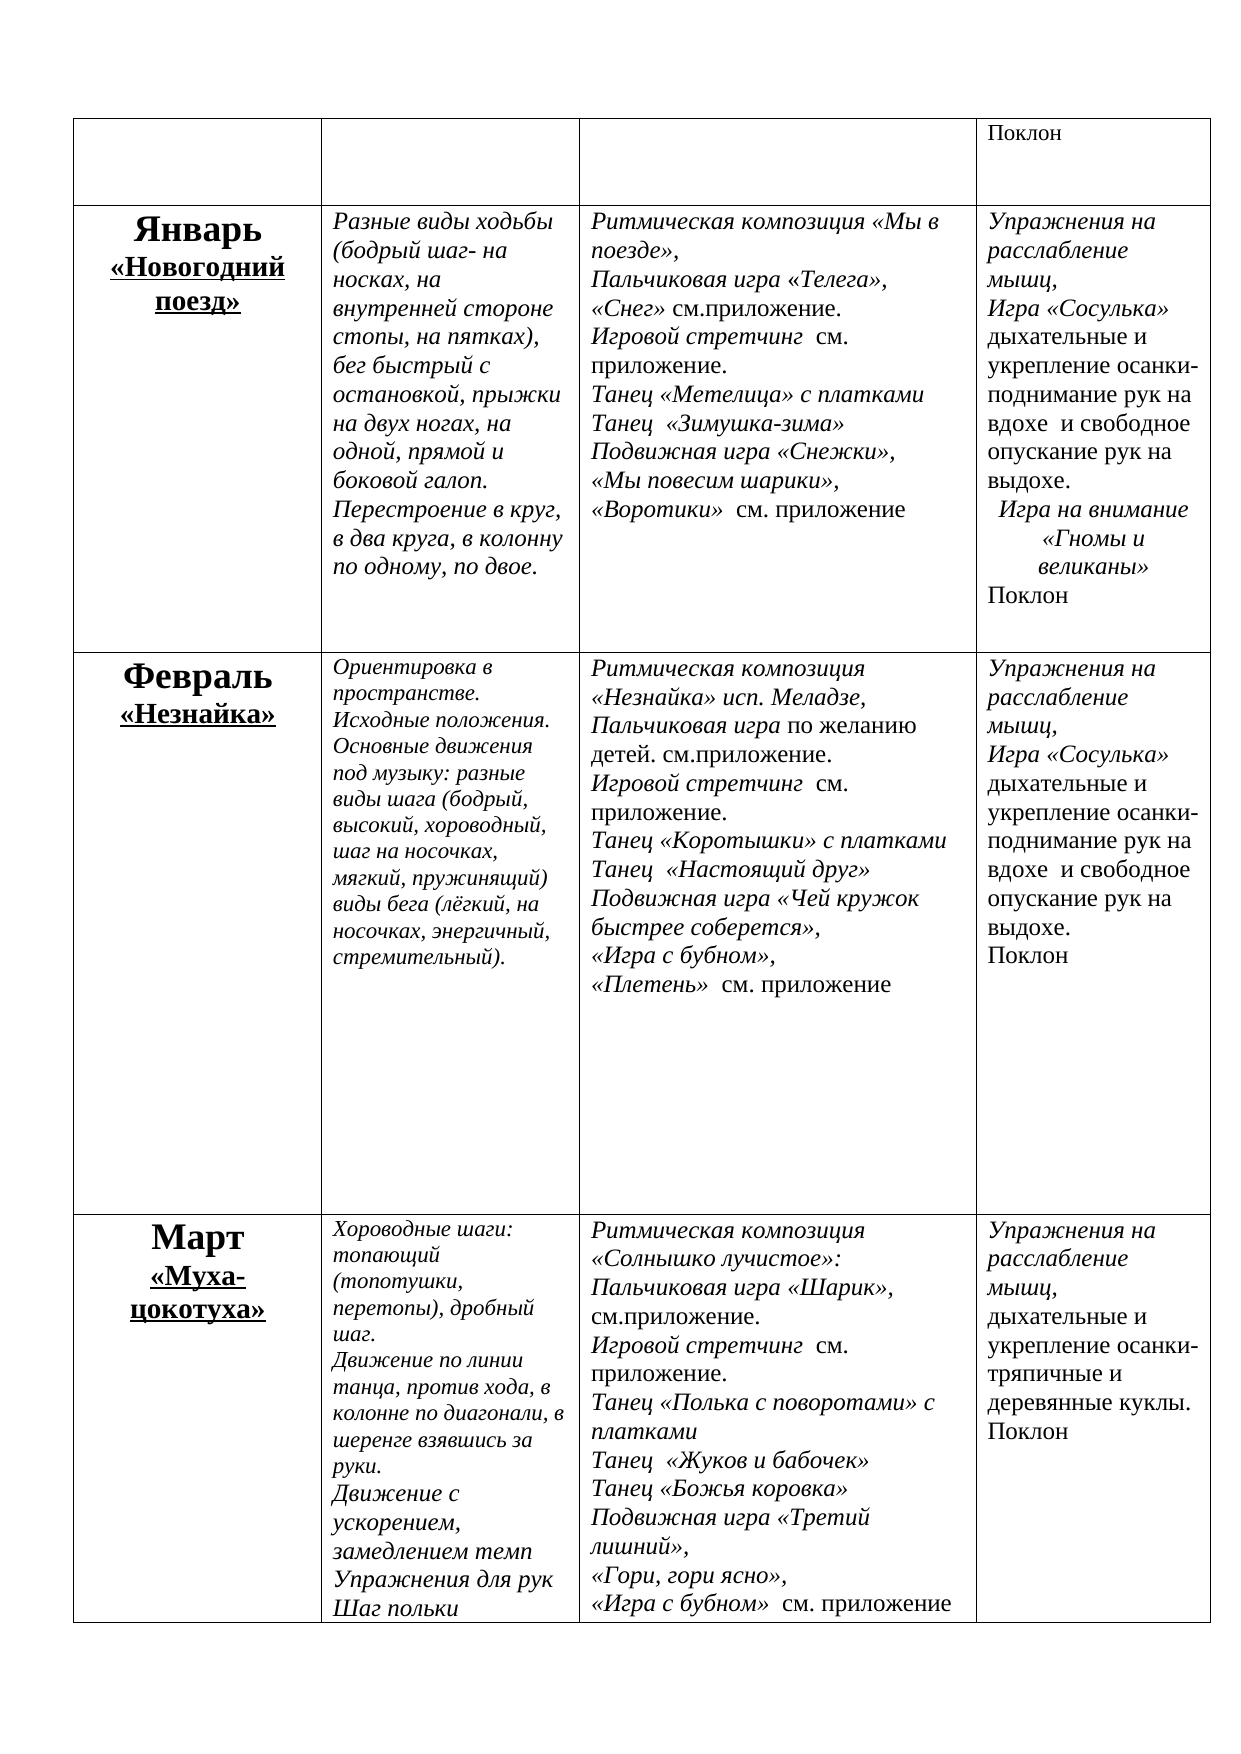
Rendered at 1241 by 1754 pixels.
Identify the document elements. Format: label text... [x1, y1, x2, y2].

table_cell Февраль «Незнайка» [74, 653, 321, 1214]
table_cell Ориентировка в пространстве. Исходные положения. Основные движения под музыку: разные виды шага (бодрый, высокий, хороводный, шаг на носочках, мягкий, пружинящий) виды бега (лёгкий, на носочках, энергичный, стремительный). [322, 653, 579, 1214]
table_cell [74, 1215, 321, 1622]
table_cell Ритмическая композиция «Мы в поезде», Пальчиковая игра «Телега», «Снег» см.приложение. Игровой стретчинг см. приложение. Танец «Метелица» с платками Танец «Зимушка-зима» Подвижная игра «Снежки», «Мы повесим шарики», «Воротики» см. приложение [580, 206, 976, 652]
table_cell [322, 1215, 579, 1622]
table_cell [580, 1215, 976, 1622]
table_cell Ритмическая композиция «Незнайка» исп. Меладзе, Пальчиковая игра по желанию детей. см.приложение. Игровой стретчинг см. приложение. Танец «Коротышки» с платками Танец «Настоящий друг» Подвижная игра «Чей кружок быстрее соберется», «Игра с бубном», «Плетень» см. приложение [580, 653, 976, 1214]
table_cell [580, 119, 976, 205]
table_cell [322, 119, 579, 205]
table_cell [977, 119, 1210, 205]
table_cell Разные виды ходьбы (бодрый шаг- на носках, на внутренней стороне стопы, на пятках), бег быстрый с остановкой, прыжки на двух ногах, на одной, прямой и боковой галоп. Перестроение в круг, в два круга, в колонну по одному, по двое. [322, 206, 579, 652]
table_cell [977, 1215, 1210, 1622]
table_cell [74, 119, 321, 205]
table_cell Упражнения на расслабление мышц, Игра «Сосулька» дыхательные и укрепление осанки- поднимание рук на вдохе и свободное опускание рук на выдохе. Поклон [977, 653, 1210, 1214]
table_cell Январь «Новогодний поезд» [74, 206, 321, 652]
table_cell Упражнения на расслабление мышц, Игра «Сосулька» дыхательные и укрепление осанки- поднимание рук на вдохе и свободное опускание рук на выдохе. Игра на внимание «Гномы и великаны» Поклон [977, 206, 1210, 652]
